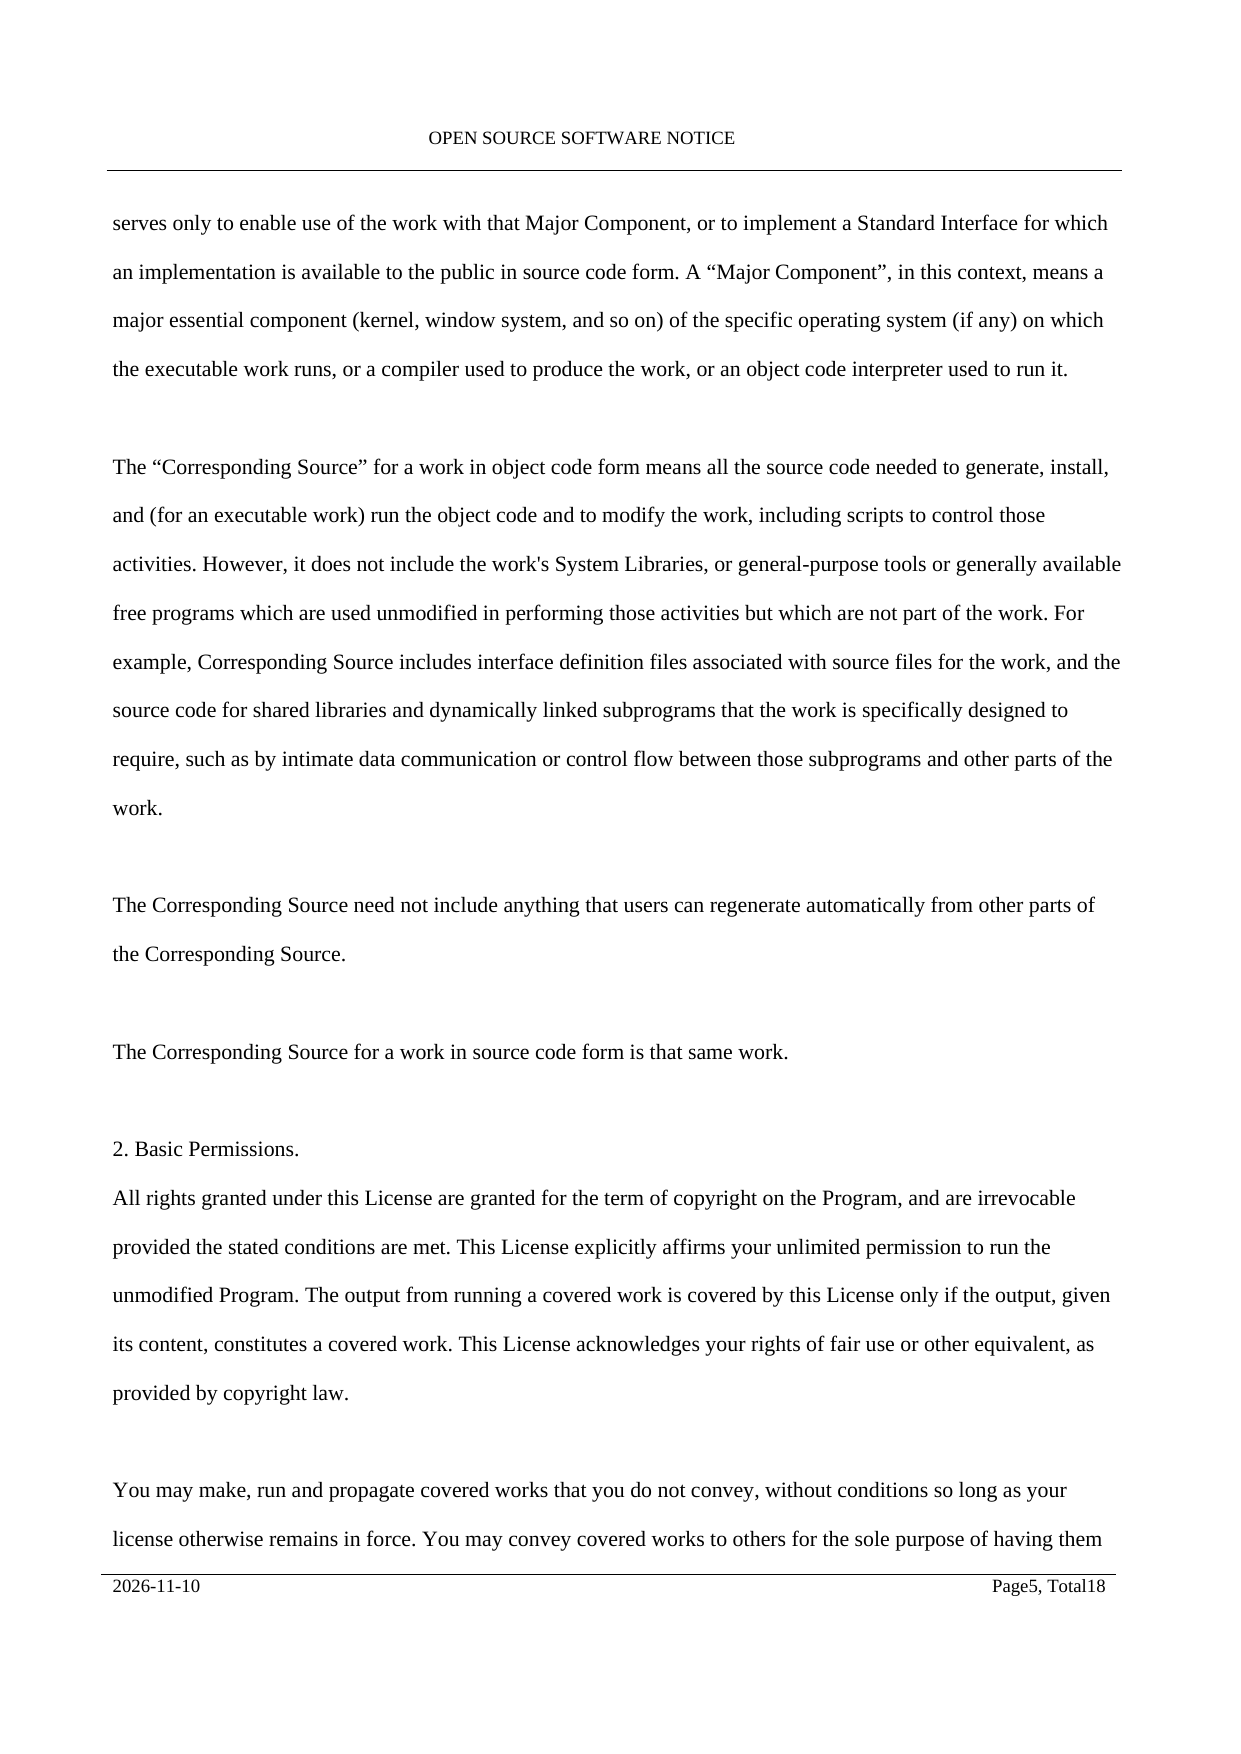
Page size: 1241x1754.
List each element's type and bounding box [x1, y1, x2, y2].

text [112, 206, 1128, 1555]
